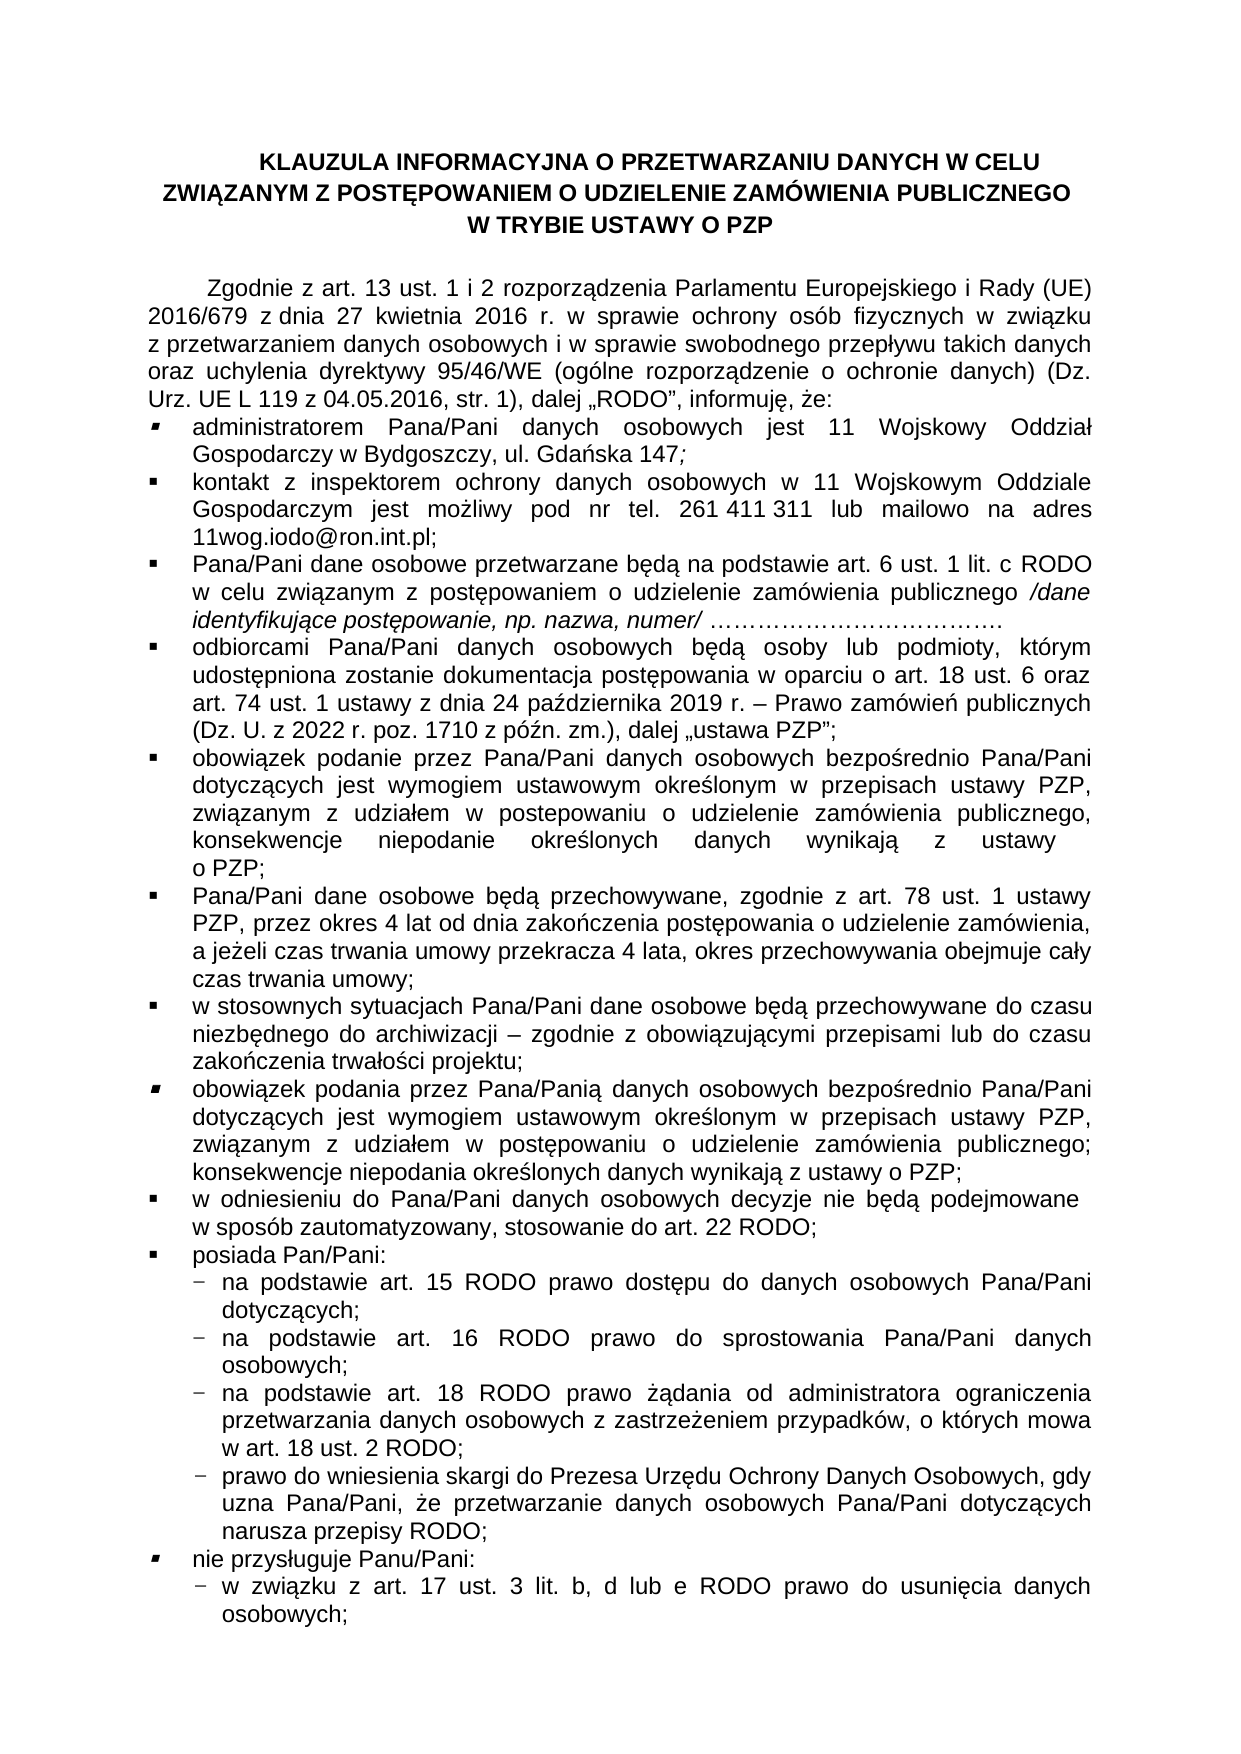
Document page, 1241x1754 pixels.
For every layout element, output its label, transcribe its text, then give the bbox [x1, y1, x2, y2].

text KLAUZULA INFORMACYJNA O PRZETWARZANIU DANYCH W CELU ZWIĄZANYM Z POSTĘPOWANIEM O UDZIELENIE ZAMÓWIENIA PUBLICZNEGO W TRYBIE USTAWY O PZP [148, 148, 1092, 239]
list na podstawie art. 18 RODO prawo żądania od administratora ograniczenia przetwarzania danych osobowych z zastrzeżeniem przypadków, o których mowa w art. 18 ust. 2 RODO; [192, 1379, 1092, 1462]
list Pana/Pani dane osobowe będą przechowywane, zgodnie z art. 78 ust. 1 ustawy PZP, przez okres 4 lat od dnia zakończenia postępowania o udzielenie zamówienia, a jeżeli czas trwania umowy przekracza 4 lata, okres przechowywania obejmuje cały czas trwania umowy; [148, 882, 1092, 992]
list prawo do wniesienia skargi do Prezesa Urzędu Ochrony Danych Osobowych, gdy uzna Pana/Pani, że przetwarzanie danych osobowych Pana/Pani dotyczących narusza przepisy RODO; [192, 1462, 1092, 1544]
list odbiorcami Pana/Pani danych osobowych będą osoby lub podmioty, którym udostępniona zostanie dokumentacja postępowania w oparciu o art. 18 ust. 6 oraz art. 74 ust. 1 ustawy z dnia 24 października 2019 r. – Prawo zamówień publicznych (Dz. U. z 2022 r. poz. 1710 z późn. zm.), dalej „ustawa PZP”; [148, 633, 1092, 744]
list nie przysługuje Panu/Pani: [148, 1544, 1092, 1572]
text Zgodnie z art. 13 ust. 1 i 2 rozporządzenia Parlamentu Europejskiego i Rady (UE) 2016/679 z dnia 27 kwietnia 2016 r. w sprawie ochrony osób fizycznych w związku z przetwarzaniem danych osobowych i w sprawie swobodnego przepływu takich danych oraz uchylenia dyrektywy 95/46/WE (ogólne rozporządzenie o ochronie danych) (Dz. Urz. UE L 119 z 04.05.2016, str. 1), dalej „RODO”, informuję, że: [148, 274, 1092, 412]
list Pana/Pani dane osobowe przetwarzane będą na podstawie art. 6 ust. 1 lit. c RODO w celu związanym z postępowaniem o udzielenie zamówienia publicznego /dane identyfikujące postępowanie, np. nazwa, numer/ ………………………………. [148, 550, 1092, 633]
list posiada Pan/Pani: [148, 1241, 1092, 1268]
list kontakt z inspektorem ochrony danych osobowych w 11 Wojskowym Oddziale Gospodarczym jest możliwy pod nr tel. 261 411 311 lub mailowo na adres 11wog.iodo@ron.int.pl; [148, 468, 1092, 550]
list obowiązek podanie przez Pana/Pani danych osobowych bezpośrednio Pana/Pani dotyczących jest wymogiem ustawowym określonym w przepisach ustawy PZP, związanym z udziałem w postepowaniu o udzielenie zamówienia publicznego, konsekwencje niepodanie określonych danych wynikają z ustawy o PZP; [148, 744, 1092, 882]
list w odniesieniu do Pana/Pani danych osobowych decyzje nie będą podejmowane w sposób zautomatyzowany, stosowanie do art. 22 RODO; [148, 1185, 1092, 1241]
list w stosownych sytuacjach Pana/Pani dane osobowe będą przechowywane do czasu niezbędnego do archiwizacji – zgodnie z obowiązującymi przepisami lub do czasu zakończenia trwałości projektu; [148, 992, 1092, 1075]
list obowiązek podania przez Pana/Panią danych osobowych bezpośrednio Pana/Pani dotyczących jest wymogiem ustawowym określonym w przepisach ustawy PZP, związanym z udziałem w postępowaniu o udzielenie zamówienia publicznego; konsekwencje niepodania określonych danych wynikają z ustawy o PZP; [148, 1075, 1092, 1185]
list w związku z art. 17 ust. 3 lit. b, d lub e RODO prawo do usunięcia danych osobowych; [192, 1572, 1092, 1627]
list na podstawie art. 16 RODO prawo do sprostowania Pana/Pani danych osobowych; [192, 1323, 1092, 1379]
list na podstawie art. 15 RODO prawo dostępu do danych osobowych Pana/Pani dotyczących; [192, 1268, 1092, 1323]
list administratorem Pana/Pani danych osobowych jest 11 Wojskowy Oddział Gospodarczy w Bydgoszczy, ul. Gdańska 147; [148, 412, 1092, 468]
